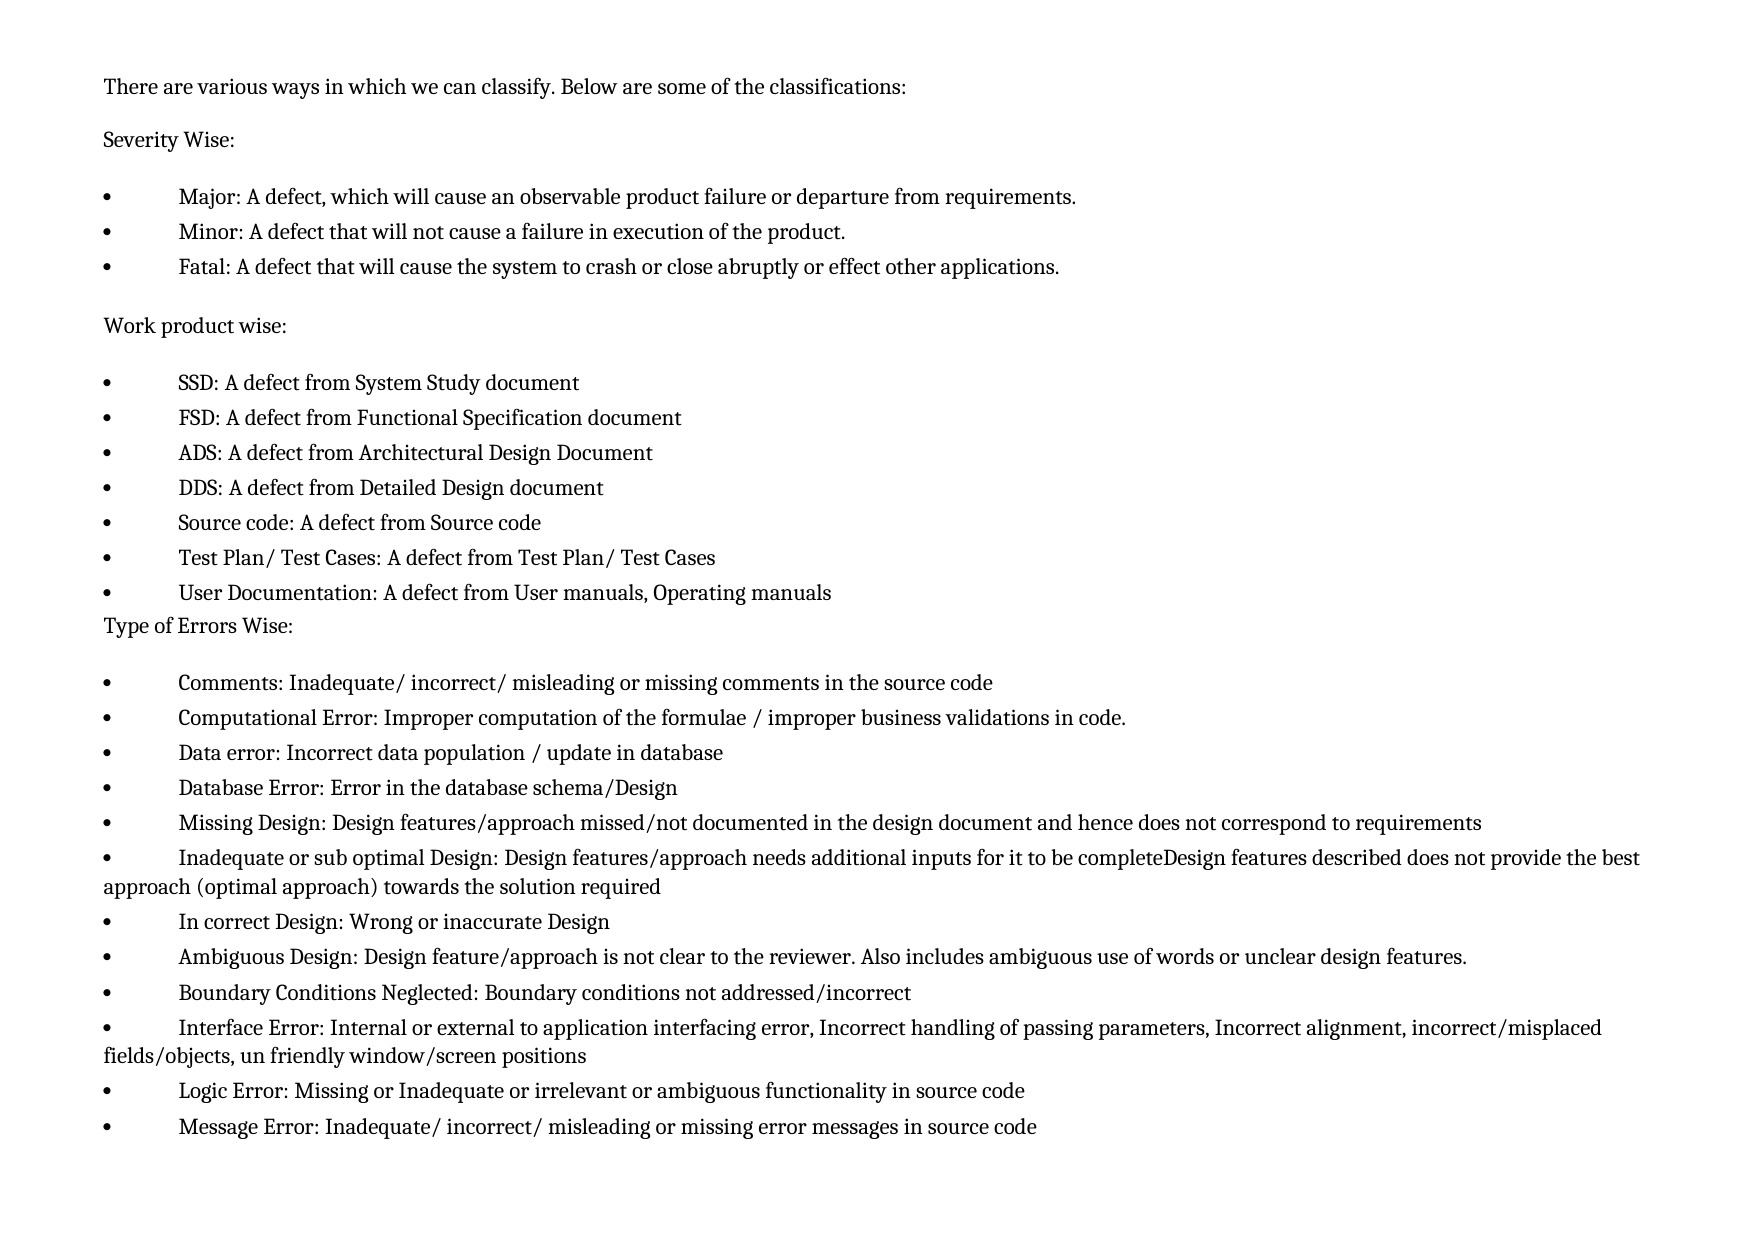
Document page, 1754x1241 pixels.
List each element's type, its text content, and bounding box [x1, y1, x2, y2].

list Computational Error: Improper computation of the formulae / improper business validations in code. [103, 702, 1698, 731]
list Logic Error: Missing or Inadequate or irrelevant or ambiguous functionality in source code [103, 1076, 1698, 1105]
list DDS: A defect from Detailed Design document [103, 472, 1698, 501]
list SSD: A defect from System Study document [103, 367, 1698, 396]
list In correct Design: Wrong or inaccurate Design [103, 907, 1698, 935]
list Fatal: A defect that will cause the system to crash or close abruptly or effect other applications. [103, 251, 1698, 280]
list FSD: A defect from Functional Specification document [103, 402, 1698, 431]
text Work product wise: [103, 286, 1698, 367]
list Minor: A defect that will not cause a failure in execution of the product. [103, 216, 1698, 245]
list Data error: Incorrect data population / update in database [103, 737, 1698, 766]
list Ambiguous Design: Design feature/approach is not clear to the reviewer. Also includes ambiguous use of words or unclear design features. [103, 942, 1698, 971]
text Type of Errors Wise: [103, 613, 1698, 667]
list ADS: A defect from Architectural Design Document [103, 437, 1698, 466]
list User Documentation: A defect from User manuals, Operating manuals [103, 578, 1698, 606]
list Inadequate or sub optimal Design: Design features/approach needs additional inputs for it to be completeDesign features described does not provide the best approach (optimal approach) towards the solution required [103, 843, 1698, 900]
list Source code: A defect from Source code [103, 507, 1698, 536]
list Major: A defect, which will cause an observable product failure or departure from requirements. [103, 181, 1698, 210]
text There are various ways in which we can classify. Below are some of the classifications: Severity Wise: [103, 74, 1698, 181]
list Interface Error: Internal or external to application interfacing error, Incorrect handling of passing parameters, Incorrect alignment, incorrect/misplaced fields/objects, un friendly window/screen positions [103, 1012, 1698, 1069]
list Test Plan/ Test Cases: A defect from Test Plan/ Test Cases [103, 542, 1698, 571]
list Boundary Conditions Neglected: Boundary conditions not addressed/incorrect [103, 977, 1698, 1006]
list Missing Design: Design features/approach missed/not documented in the design document and hence does not correspond to requirements [103, 807, 1698, 836]
list Message Error: Inadequate/ incorrect/ misleading or missing error messages in source code [103, 1111, 1698, 1140]
list Database Error: Error in the database schema/Design [103, 772, 1698, 801]
list Comments: Inadequate/ incorrect/ misleading or missing comments in the source code [103, 667, 1698, 696]
